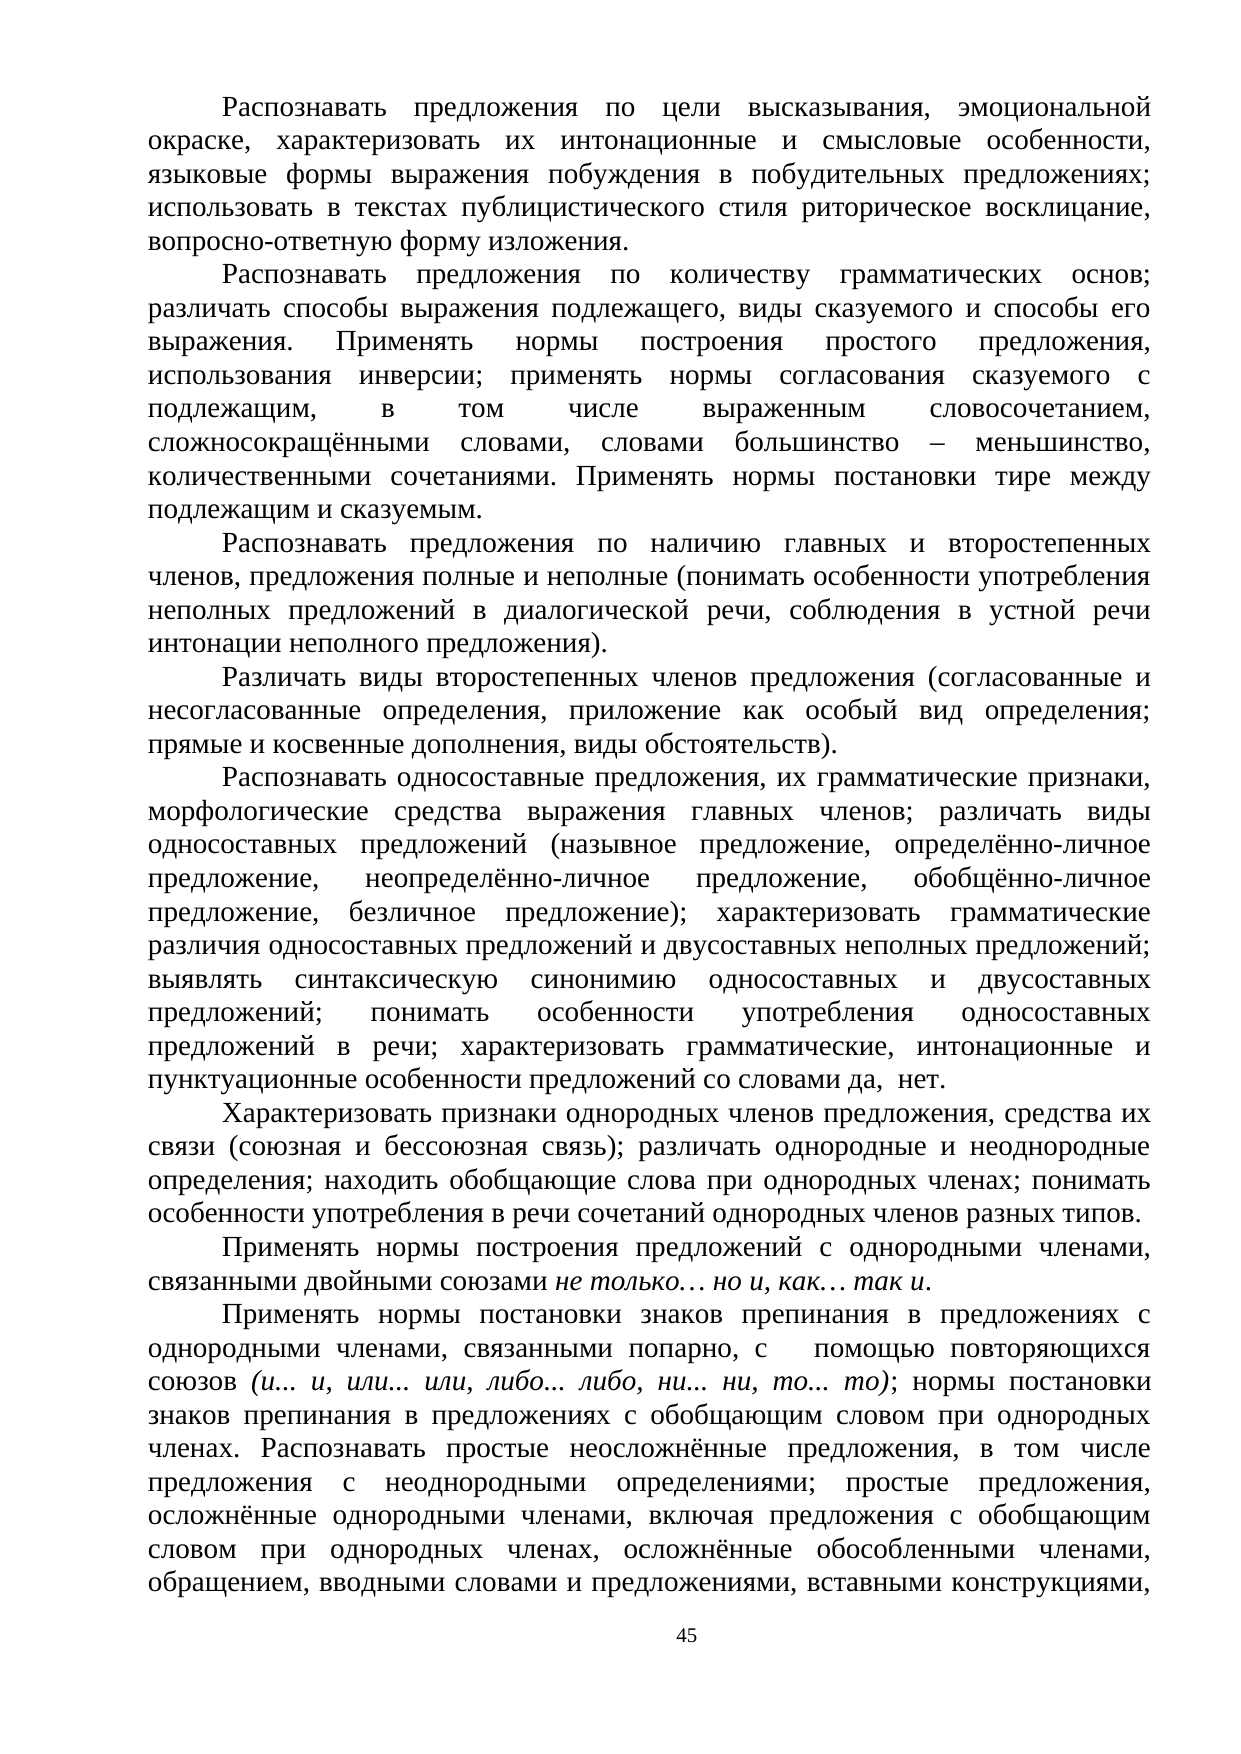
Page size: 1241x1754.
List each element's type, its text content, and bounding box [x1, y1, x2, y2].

text Распознавать предложения по количеству грамматических основ; различать способы выражения подлежащего, виды сказуемого и способы его выражения. Применять нормы построения простого предложения, использования инверсии; применять нормы согласования сказуемого с подлежащим, в том числе выраженным словосочетанием, сложносокращёнными словами, словами большинство – меньшинство, количественными сочетаниями. Применять нормы постановки тире между подлежащим и сказуемым. [148, 256, 1152, 525]
text Распознавать предложения по наличию главных и второстепенных членов, предложения полные и неполные (понимать особенности употребления неполных предложений в диалогической речи, соблюдения в устной речи интонации неполного предложения). [148, 525, 1152, 659]
text Различать виды второстепенных членов предложения (согласованные и несогласованные определения, приложение как особый вид определения; прямые и косвенные дополнения, виды обстоятельств). [148, 659, 1152, 759]
text Применять нормы построения предложений с однородными членами, связанными двойными союзами не только… но и, как… так и. [148, 1229, 1152, 1296]
text Характеризовать признаки однородных членов предложения, средства их связи (союзная и бессоюзная связь); различать однородные и неоднородные определения; находить обобщающие слова при однородных членах; понимать особенности употребления в речи сочетаний однородных членов разных типов. [148, 1095, 1152, 1229]
text Распознавать односоставные предложения, их грамматические признаки, морфологические средства выражения главных членов; различать виды односоставных предложений (назывное предложение, определённо-личное предложение, неопределённо-личное предложение, обобщённо-личное предложение, безличное предложение); характеризовать грамматические различия односоставных предложений и двусоставных неполных предложений; выявлять синтаксическую синонимию односоставных и двусоставных предложений; понимать особенности употребления односоставных предложений в речи; характеризовать грамматические, интонационные и пунктуационные особенности предложений со словами да, нет. [148, 759, 1152, 1095]
text Распознавать предложения по цели высказывания, эмоциональной окраске, характеризовать их интонационные и смысловые особенности, языковые формы выражения побуждения в побудительных предложениях; использовать в текстах публицистического стиля риторическое восклицание, вопросно-ответную форму изложения. [148, 89, 1152, 256]
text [148, 1296, 1152, 1598]
